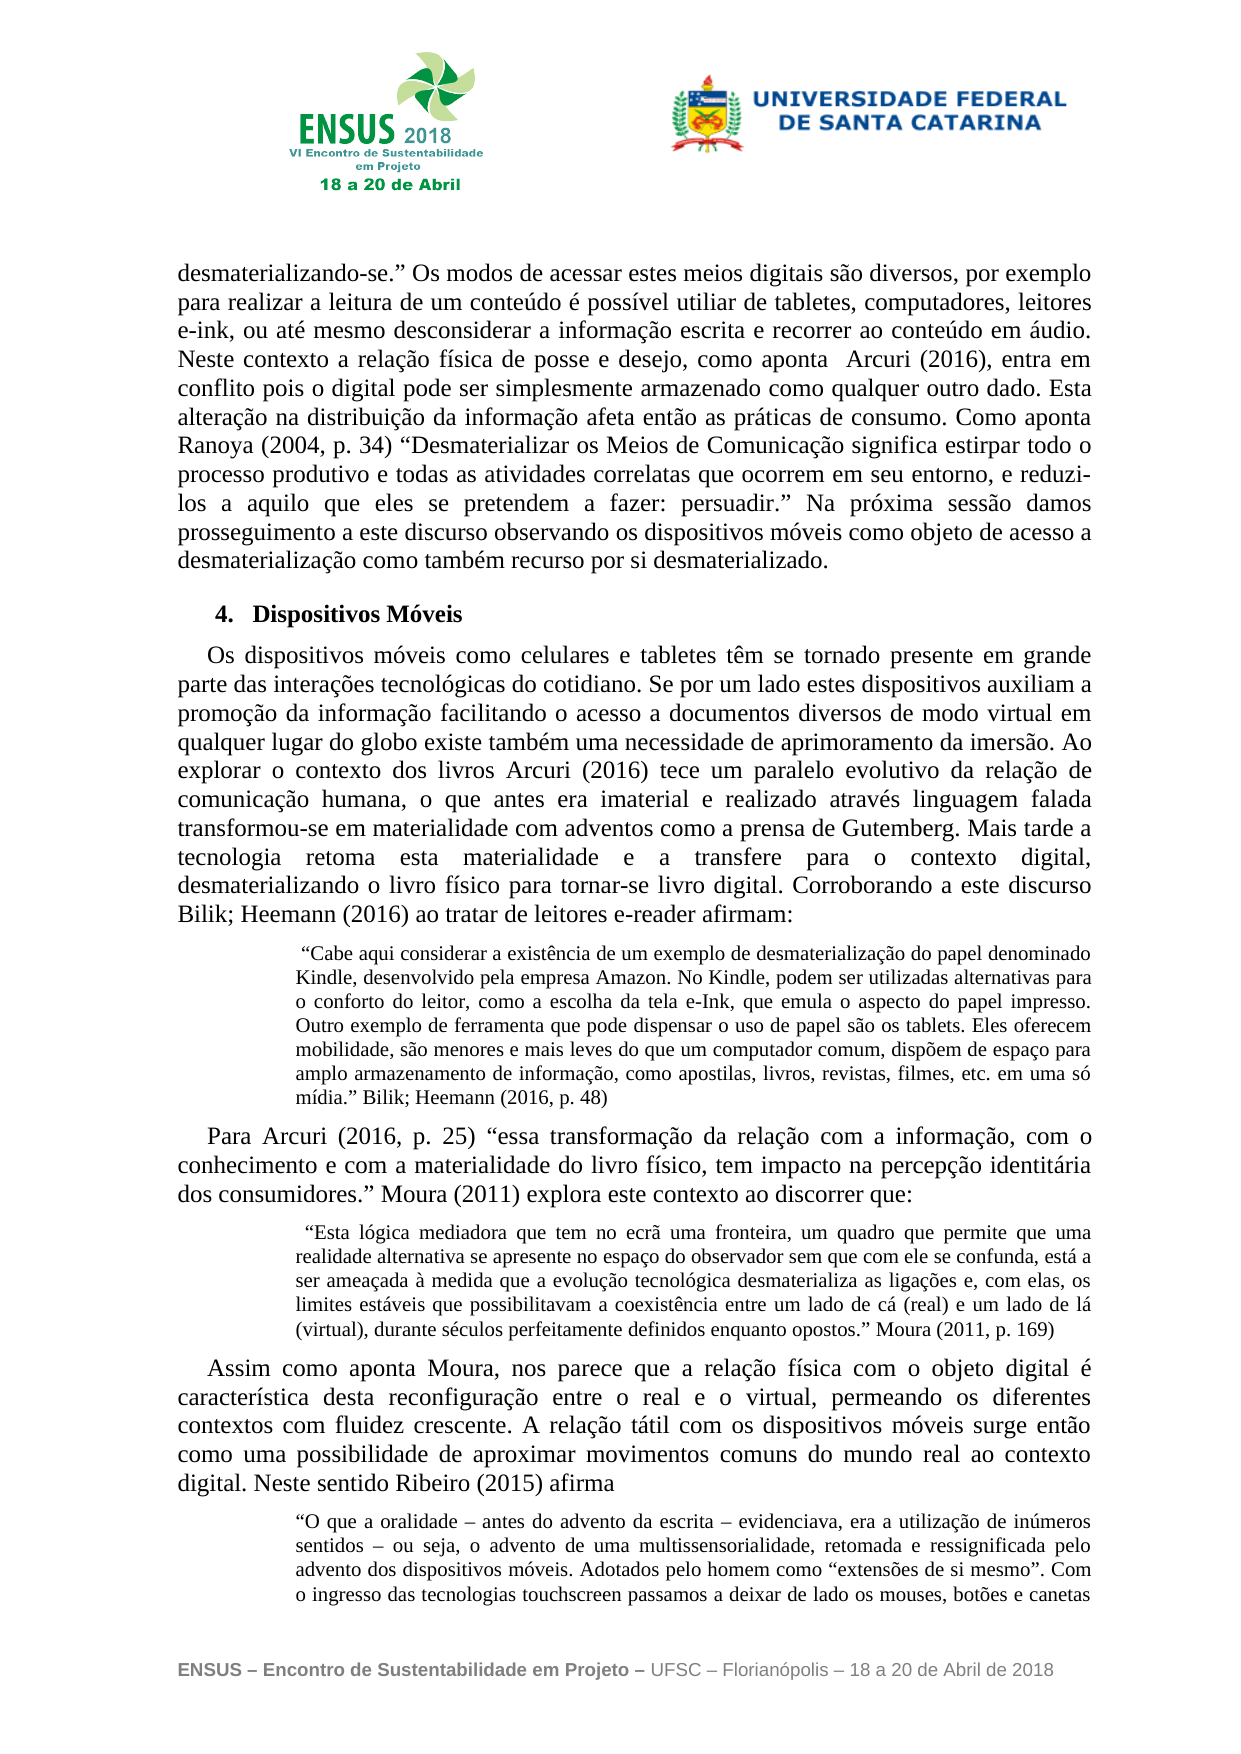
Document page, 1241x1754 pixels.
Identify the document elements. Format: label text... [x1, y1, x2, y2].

text Assim como aponta Moura, nos parece que a relação física com o objeto digital é característica desta reconfiguração entre o real e o virtual, permeando os diferentes contextos com fluidez crescente. A relação tátil com os dispositivos móveis surge então como uma possibilidade de aproximar movimentos comuns do mundo real ao contexto digital. Neste sentido Ribeiro (2015) afirma [177, 1353, 1092, 1497]
text Para Arcuri (2016, p. 25) “essa transformação da relação com a informação, com o conhecimento e com a materialidade do livro físico, tem impacto na percepção identitária dos consumidores.” Moura (2011) explora este contexto ao discorrer que: [177, 1121, 1092, 1208]
picture [667, 73, 1067, 154]
text “Cabe aqui considerar a existência de um exemplo de desmaterialização do papel denominado Kindle, desenvolvido pela empresa Amazon. No Kindle, podem ser utilizadas alternativas para o conforto do leitor, como a escolha da tela e-Ink, que emula o aspecto do papel impresso. Outro exemplo de ferramenta que pode dispensar o uso de papel são os tablets. Eles oferecem mobilidade, são menores e mais leves do que um computador comum, dispõem de espaço para amplo armazenamento de informação, como apostilas, livros, revistas, filmes, etc. em uma só mídia.” Bilik; Heemann (2016, p. 48) [295, 941, 1092, 1109]
text “Esta lógica mediadora que tem no ecrã uma fronteira, um quadro que permite que uma realidade alternativa se apresente no espaço do observador sem que com ele se confunda, está a ser ameaçada à medida que a evolução tecnológica desmaterializa as ligações e, com elas, os limites estáveis que possibilitavam a coexistência entre um lado de cá (real) e um lado de lá (virtual), durante séculos perfeitamente definidos enquanto opostos.” Moura (2011, p. 169) [295, 1220, 1092, 1341]
subtitle Dispositivos Móveis [215, 599, 1092, 628]
text Os dispositivos móveis como celulares e tabletes têm se tornado presente em grande parte das interações tecnológicas do cotidiano. Se por um lado estes dispositivos auxiliam a promoção da informação facilitando o acesso a documentos diversos de modo virtual em qualquer lugar do globo existe também uma necessidade de aprimoramento da imersão. Ao explorar o contexto dos livros Arcuri (2016) tece um paralelo evolutivo da relação de comunicação humana, o que antes era imaterial e realizado através linguagem falada transformou-se em materialidade com adventos como a prensa de Gutemberg. Mais tarde a tecnologia retoma esta materialidade e a transfere para o contexto digital, desmaterializando o livro físico para tornar-se livro digital. Corroborando a este discurso Bilik; Heemann (2016) ao tratar de leitores e-reader afirmam: [177, 641, 1092, 928]
picture [284, 44, 493, 201]
